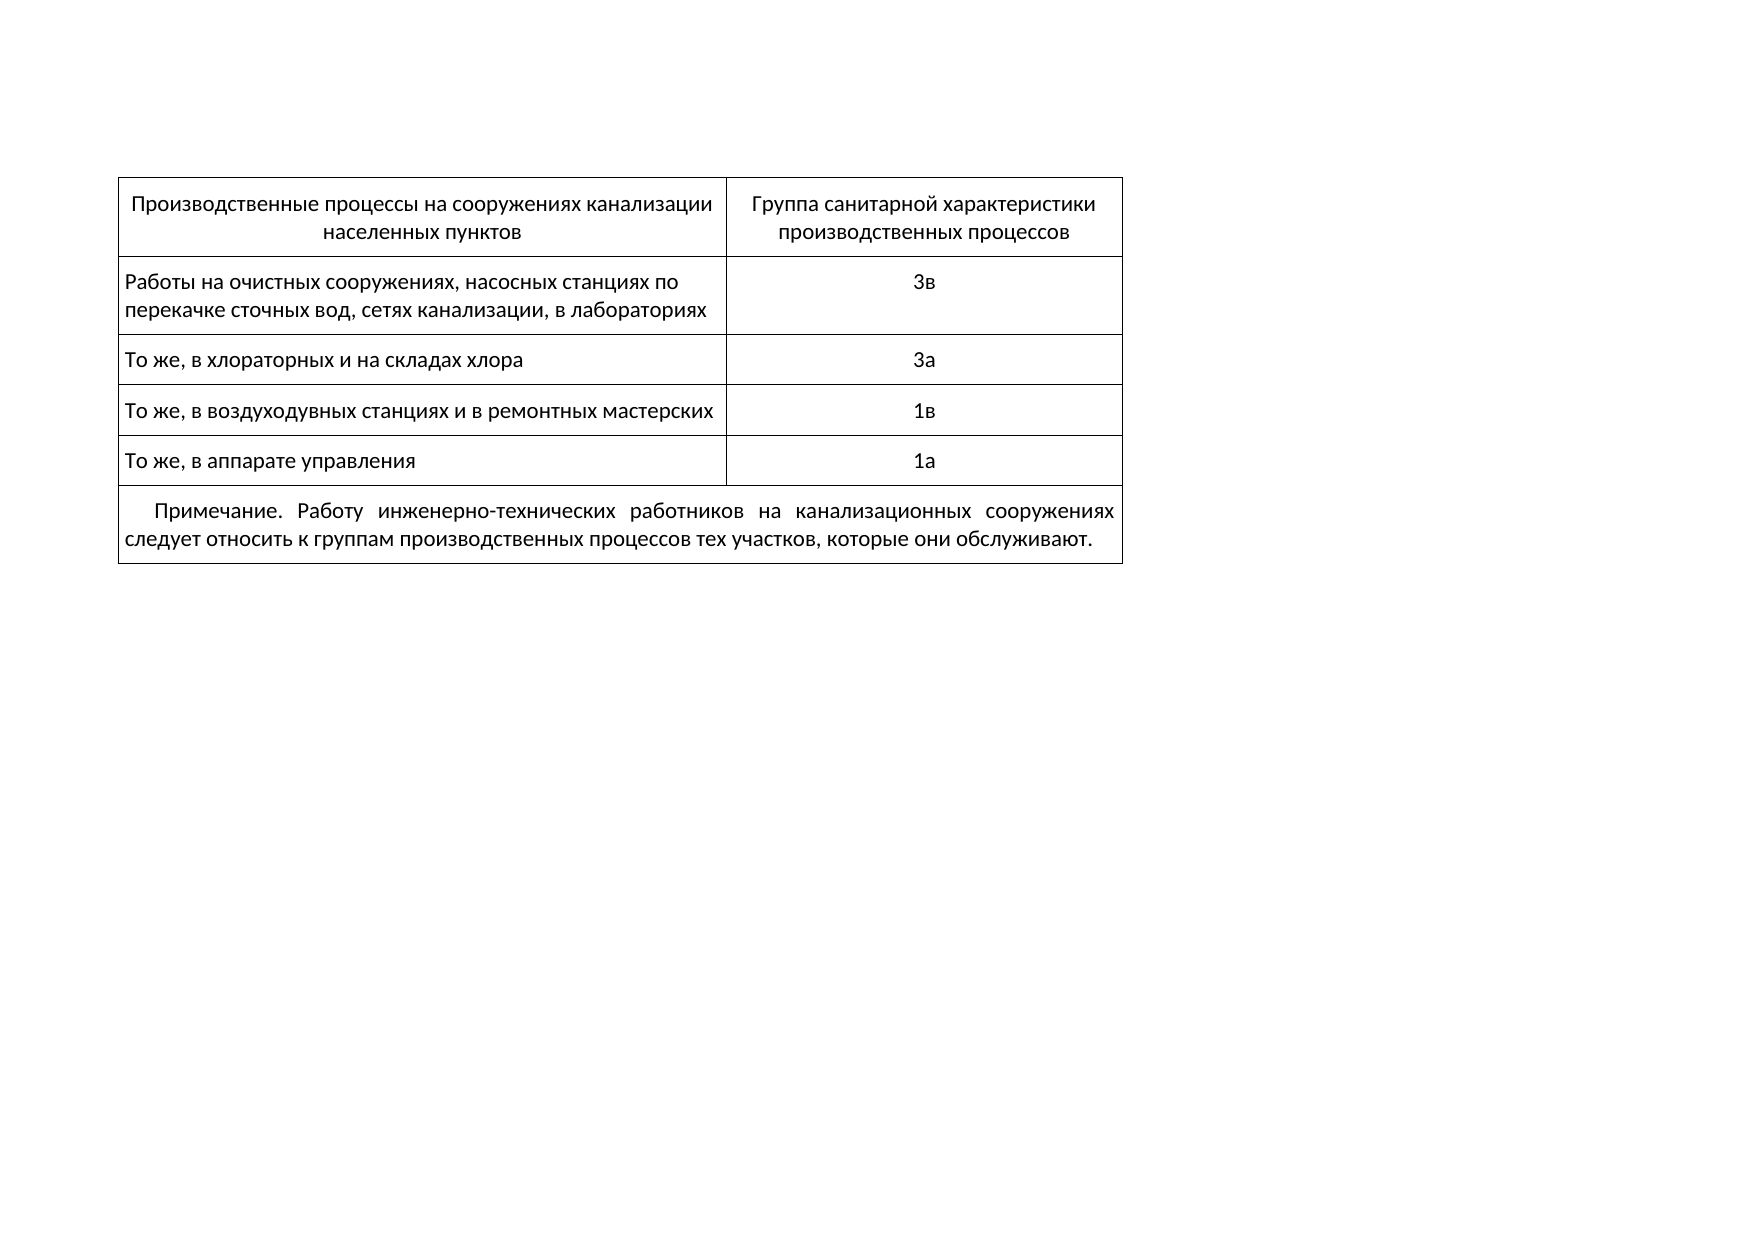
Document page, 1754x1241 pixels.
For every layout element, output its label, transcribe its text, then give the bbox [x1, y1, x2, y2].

table_cell 3в [727, 257, 1122, 334]
table_header Группа санитарной характеристики производственных процессов [727, 178, 1122, 256]
table_cell То же, в аппарате управления [119, 436, 726, 485]
table_cell То же, в хлораторных и на складах хлора [119, 335, 726, 384]
table_cell Работы на очистных сооружениях, насосных станциях по перекачке сточных вод, сетях канализации, в лабораториях [119, 257, 726, 334]
table_cell То же, в воздуходувных станциях и в ремонтных мастерских [119, 385, 726, 434]
table_cell 1в [727, 385, 1122, 434]
table_header Производственные процессы на сооружениях канализации населенных пунктов [119, 178, 726, 256]
table_cell Примечание. Работу инженерно-технических работников на канализационных сооружениях следует относить к группам производственных процессов тех участков, которые они обслуживают. [119, 486, 1122, 563]
table_cell 1а [727, 436, 1122, 485]
table_cell 3а [727, 335, 1122, 384]
